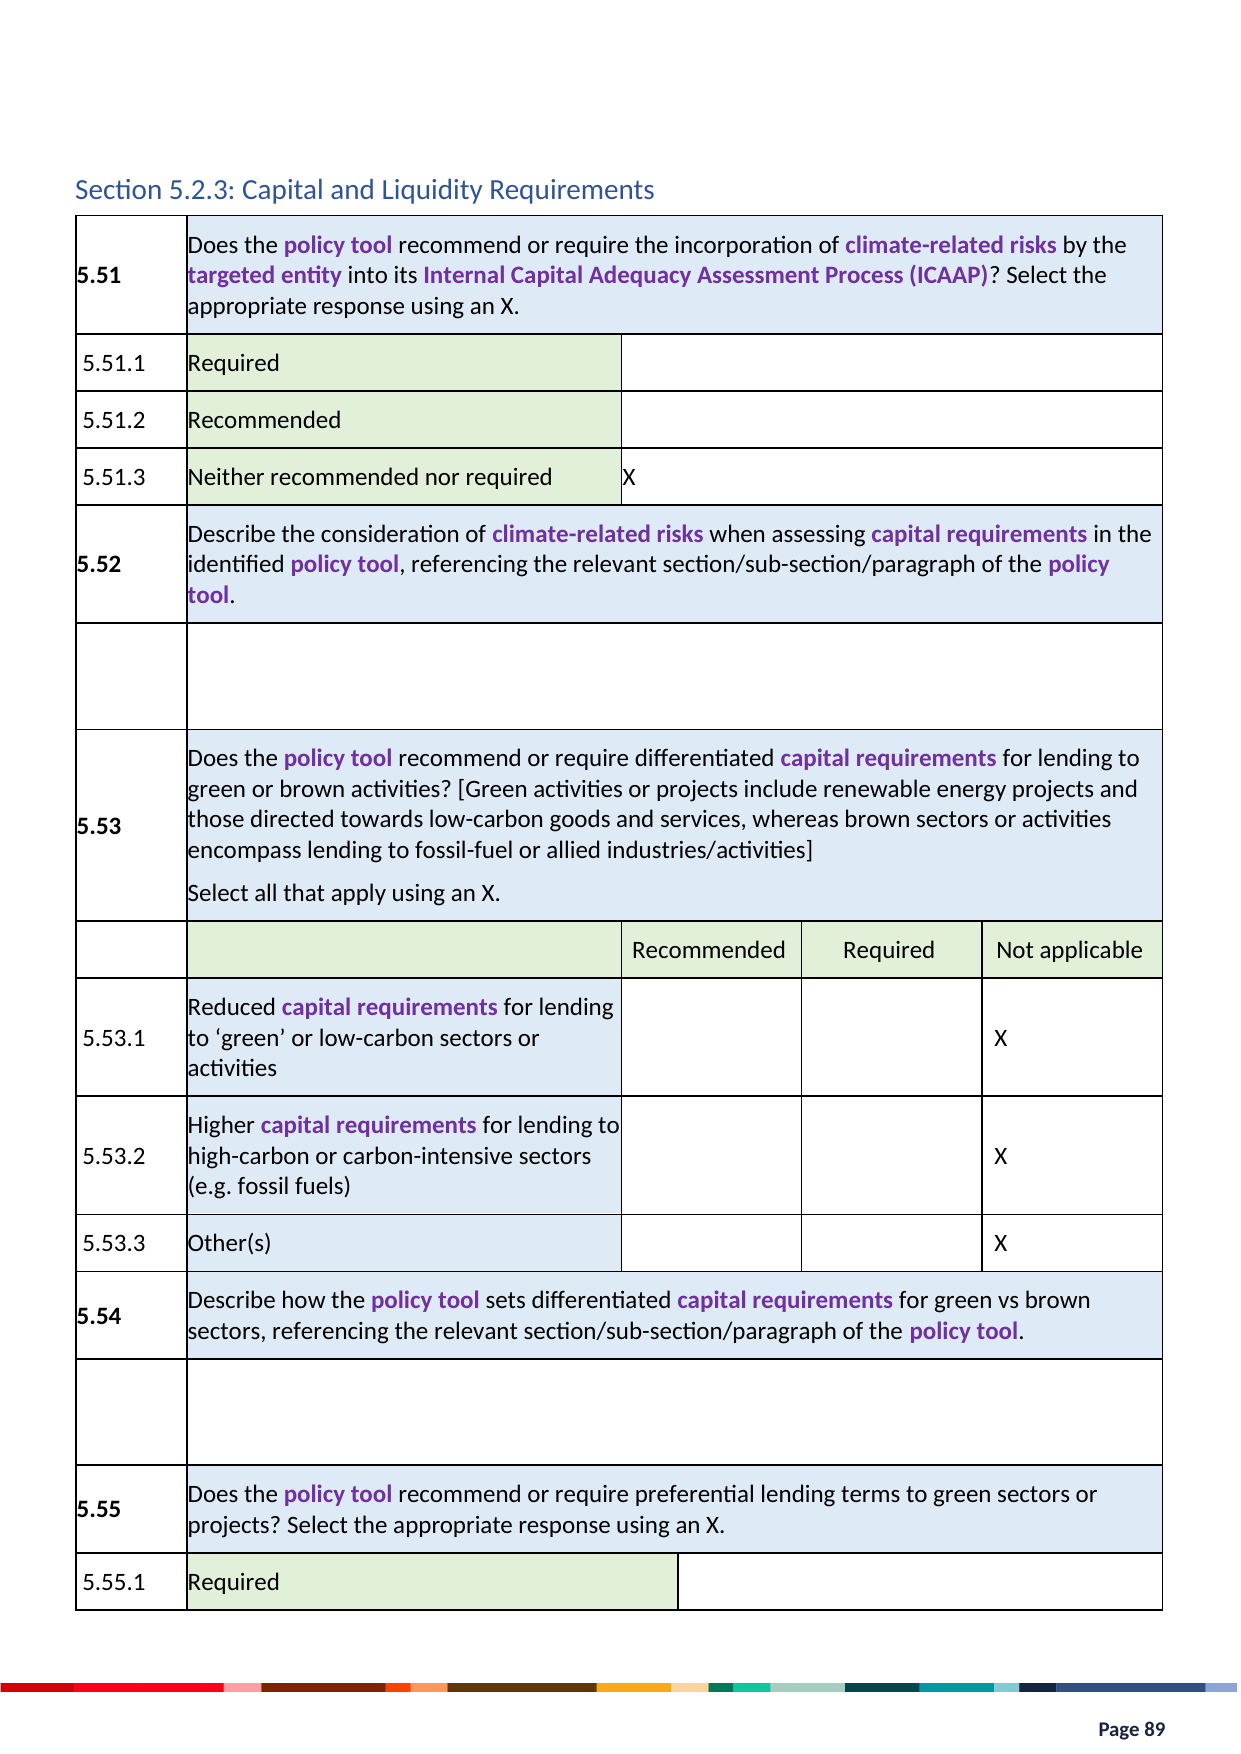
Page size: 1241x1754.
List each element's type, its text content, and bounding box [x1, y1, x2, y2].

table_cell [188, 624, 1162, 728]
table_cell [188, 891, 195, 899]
picture [0, 1683, 1236, 1692]
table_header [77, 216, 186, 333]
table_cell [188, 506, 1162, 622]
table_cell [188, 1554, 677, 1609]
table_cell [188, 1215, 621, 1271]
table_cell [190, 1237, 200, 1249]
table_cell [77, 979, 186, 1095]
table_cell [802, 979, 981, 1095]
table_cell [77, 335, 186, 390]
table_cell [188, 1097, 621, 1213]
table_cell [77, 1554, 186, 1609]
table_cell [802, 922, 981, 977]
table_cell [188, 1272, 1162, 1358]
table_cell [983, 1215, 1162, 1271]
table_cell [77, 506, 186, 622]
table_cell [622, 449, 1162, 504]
subtitle Section 5.2.3: Capital and Liquidity Requirements [75, 171, 1165, 206]
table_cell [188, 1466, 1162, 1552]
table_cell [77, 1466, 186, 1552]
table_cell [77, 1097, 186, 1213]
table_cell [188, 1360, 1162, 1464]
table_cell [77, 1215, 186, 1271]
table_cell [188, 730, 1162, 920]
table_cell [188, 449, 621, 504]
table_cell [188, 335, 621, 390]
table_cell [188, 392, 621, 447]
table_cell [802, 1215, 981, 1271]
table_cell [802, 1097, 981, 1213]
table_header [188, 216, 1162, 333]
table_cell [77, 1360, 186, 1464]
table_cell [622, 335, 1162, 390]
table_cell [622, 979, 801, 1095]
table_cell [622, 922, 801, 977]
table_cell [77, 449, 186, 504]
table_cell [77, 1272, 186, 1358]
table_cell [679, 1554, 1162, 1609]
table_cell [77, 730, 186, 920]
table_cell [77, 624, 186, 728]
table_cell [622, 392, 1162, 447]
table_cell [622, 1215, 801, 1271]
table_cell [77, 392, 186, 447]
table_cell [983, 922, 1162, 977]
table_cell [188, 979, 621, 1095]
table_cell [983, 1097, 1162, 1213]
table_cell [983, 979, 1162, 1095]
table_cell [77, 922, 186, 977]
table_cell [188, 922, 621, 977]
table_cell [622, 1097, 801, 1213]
